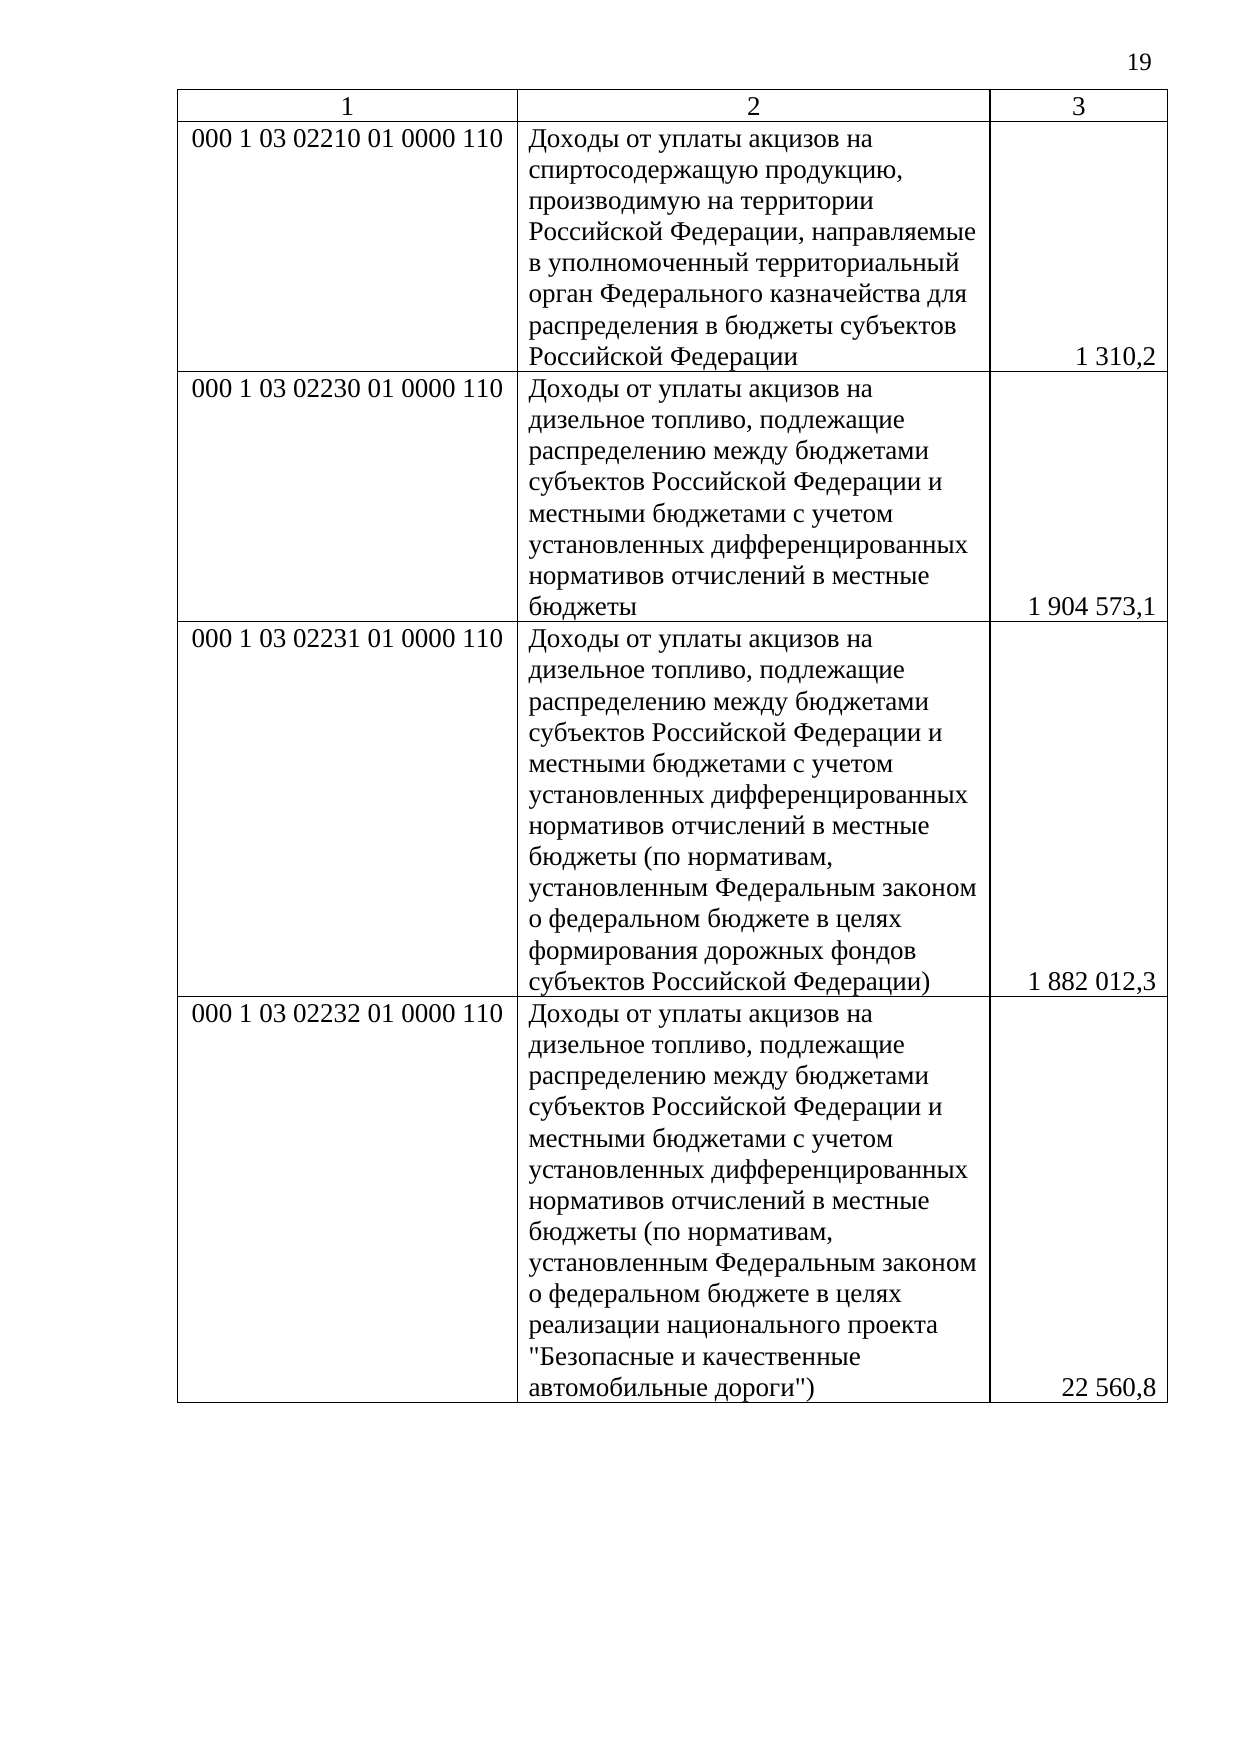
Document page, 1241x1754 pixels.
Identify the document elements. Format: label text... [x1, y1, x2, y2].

table_cell 22 560,8 [991, 997, 1167, 1402]
table_cell Доходы от уплаты акцизов на дизельное топливо, подлежащие распределению между бюджетами субъектов Российской Федерации и местными бюджетами с учетом установленных дифференцированных нормативов отчислений в местные бюджеты (по нормативам, установленным Федеральным законом о федеральном бюджете в целях формирования дорожных фондов субъектов Российской Федерации) [518, 622, 989, 996]
table_cell Доходы от уплаты акцизов на спиртосодержащую продукцию, производимую на территории Российской Федерации, направляемые в уполномоченный территориальный орган Федерального казначейства для распределения в бюджеты субъектов Российской Федерации [518, 122, 989, 371]
table_cell 1 310,2 [991, 122, 1167, 371]
table_cell Доходы от уплаты акцизов на дизельное топливо, подлежащие распределению между бюджетами субъектов Российской Федерации и местными бюджетами с учетом установленных дифференцированных нормативов отчислений в местные бюджеты [518, 372, 989, 621]
table_header 2 [518, 90, 989, 121]
table_cell 000 1 03 02230 01 0000 110 [178, 372, 517, 621]
table_header 1 [178, 90, 517, 121]
table_cell 000 1 03 02231 01 0000 110 [178, 622, 517, 996]
table_cell 000 1 03 02210 01 0000 110 [178, 122, 517, 371]
table_cell Доходы от уплаты акцизов на дизельное топливо, подлежащие распределению между бюджетами субъектов Российской Федерации и местными бюджетами с учетом установленных дифференцированных нормативов отчислений в местные бюджеты (по нормативам, установленным Федеральным законом о федеральном бюджете в целях реализации национального проекта "Безопасные и качественные автомобильные дороги") [518, 997, 989, 1402]
table_cell 000 1 03 02232 01 0000 110 [178, 997, 517, 1402]
table_header 3 [991, 90, 1167, 121]
table_cell 1 882 012,3 [991, 622, 1167, 996]
table_cell 1 904 573,1 [991, 372, 1167, 621]
